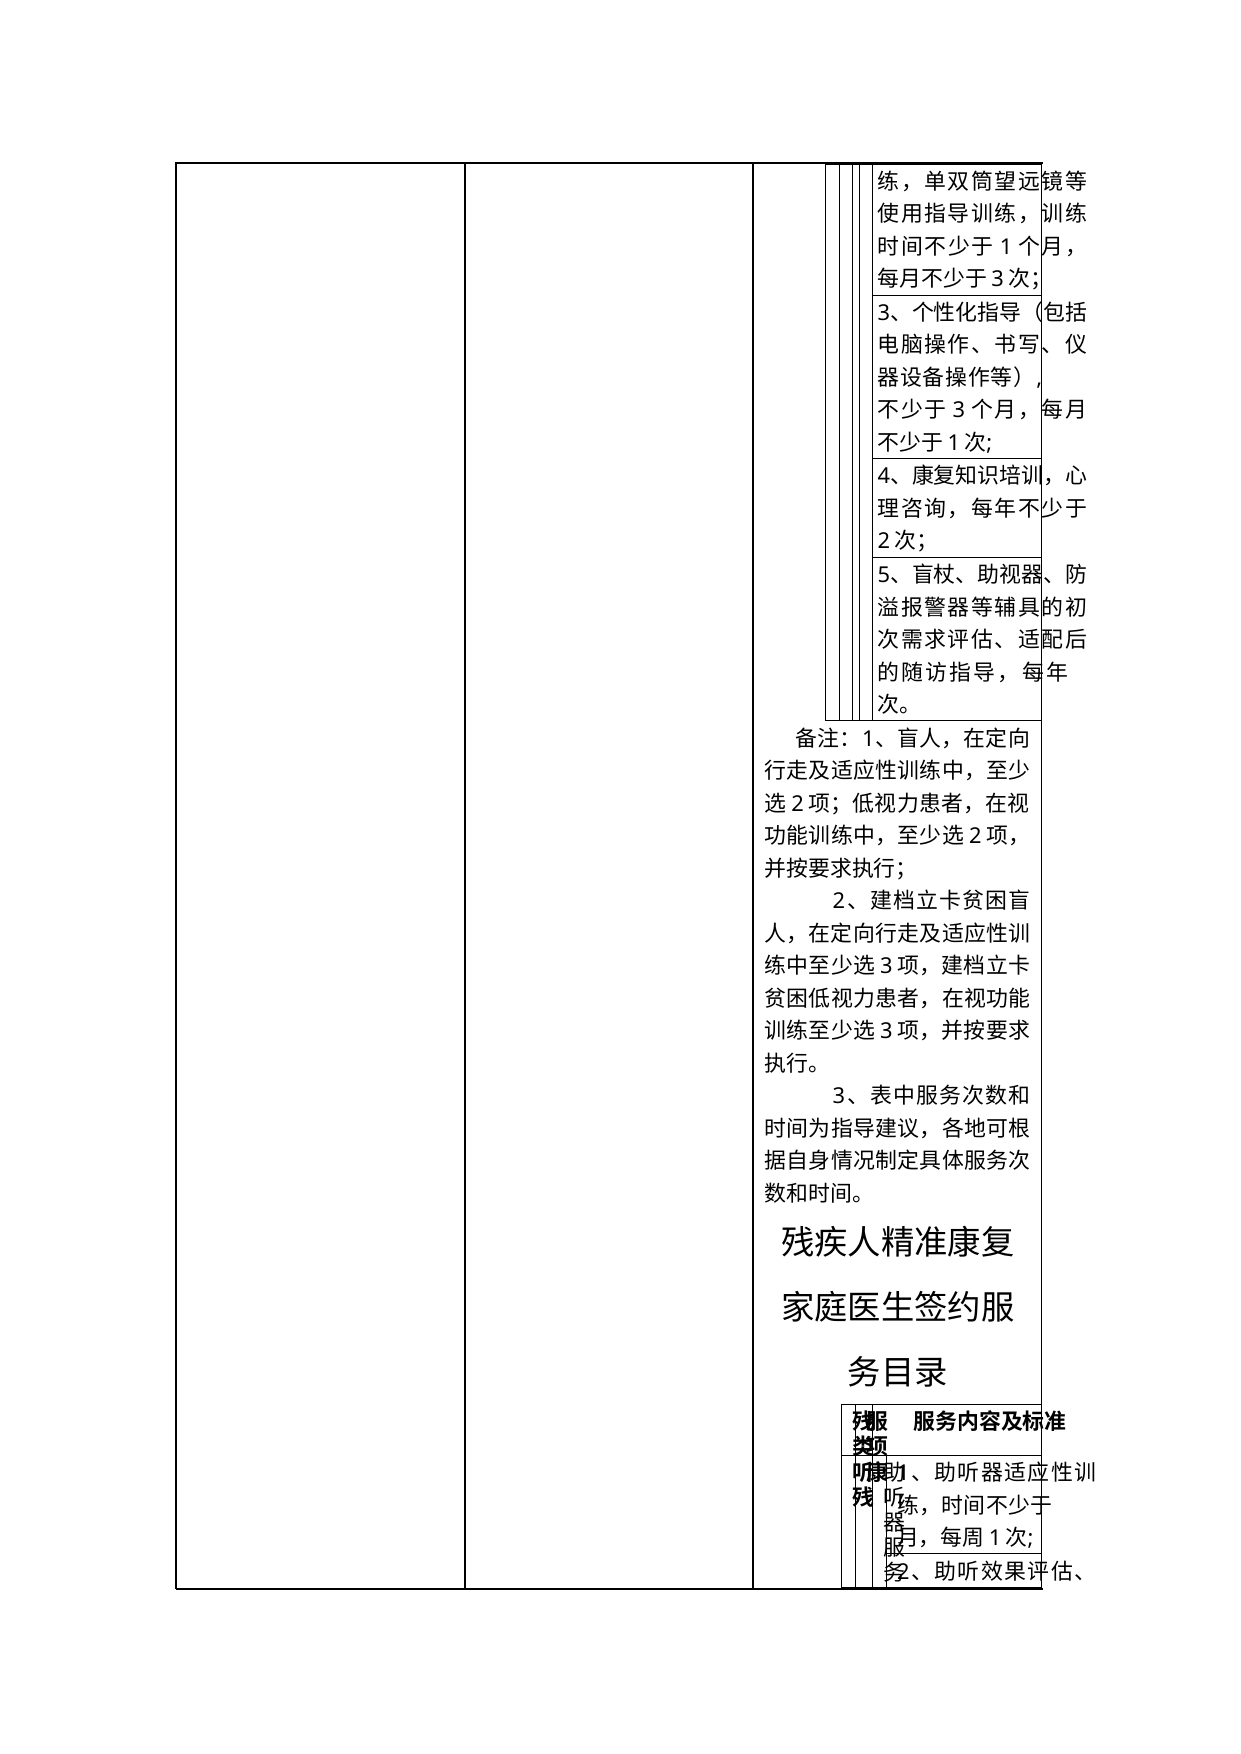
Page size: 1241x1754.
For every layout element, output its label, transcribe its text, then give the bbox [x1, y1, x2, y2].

table_cell [466, 164, 752, 1588]
table_cell 4 [177, 164, 464, 1588]
